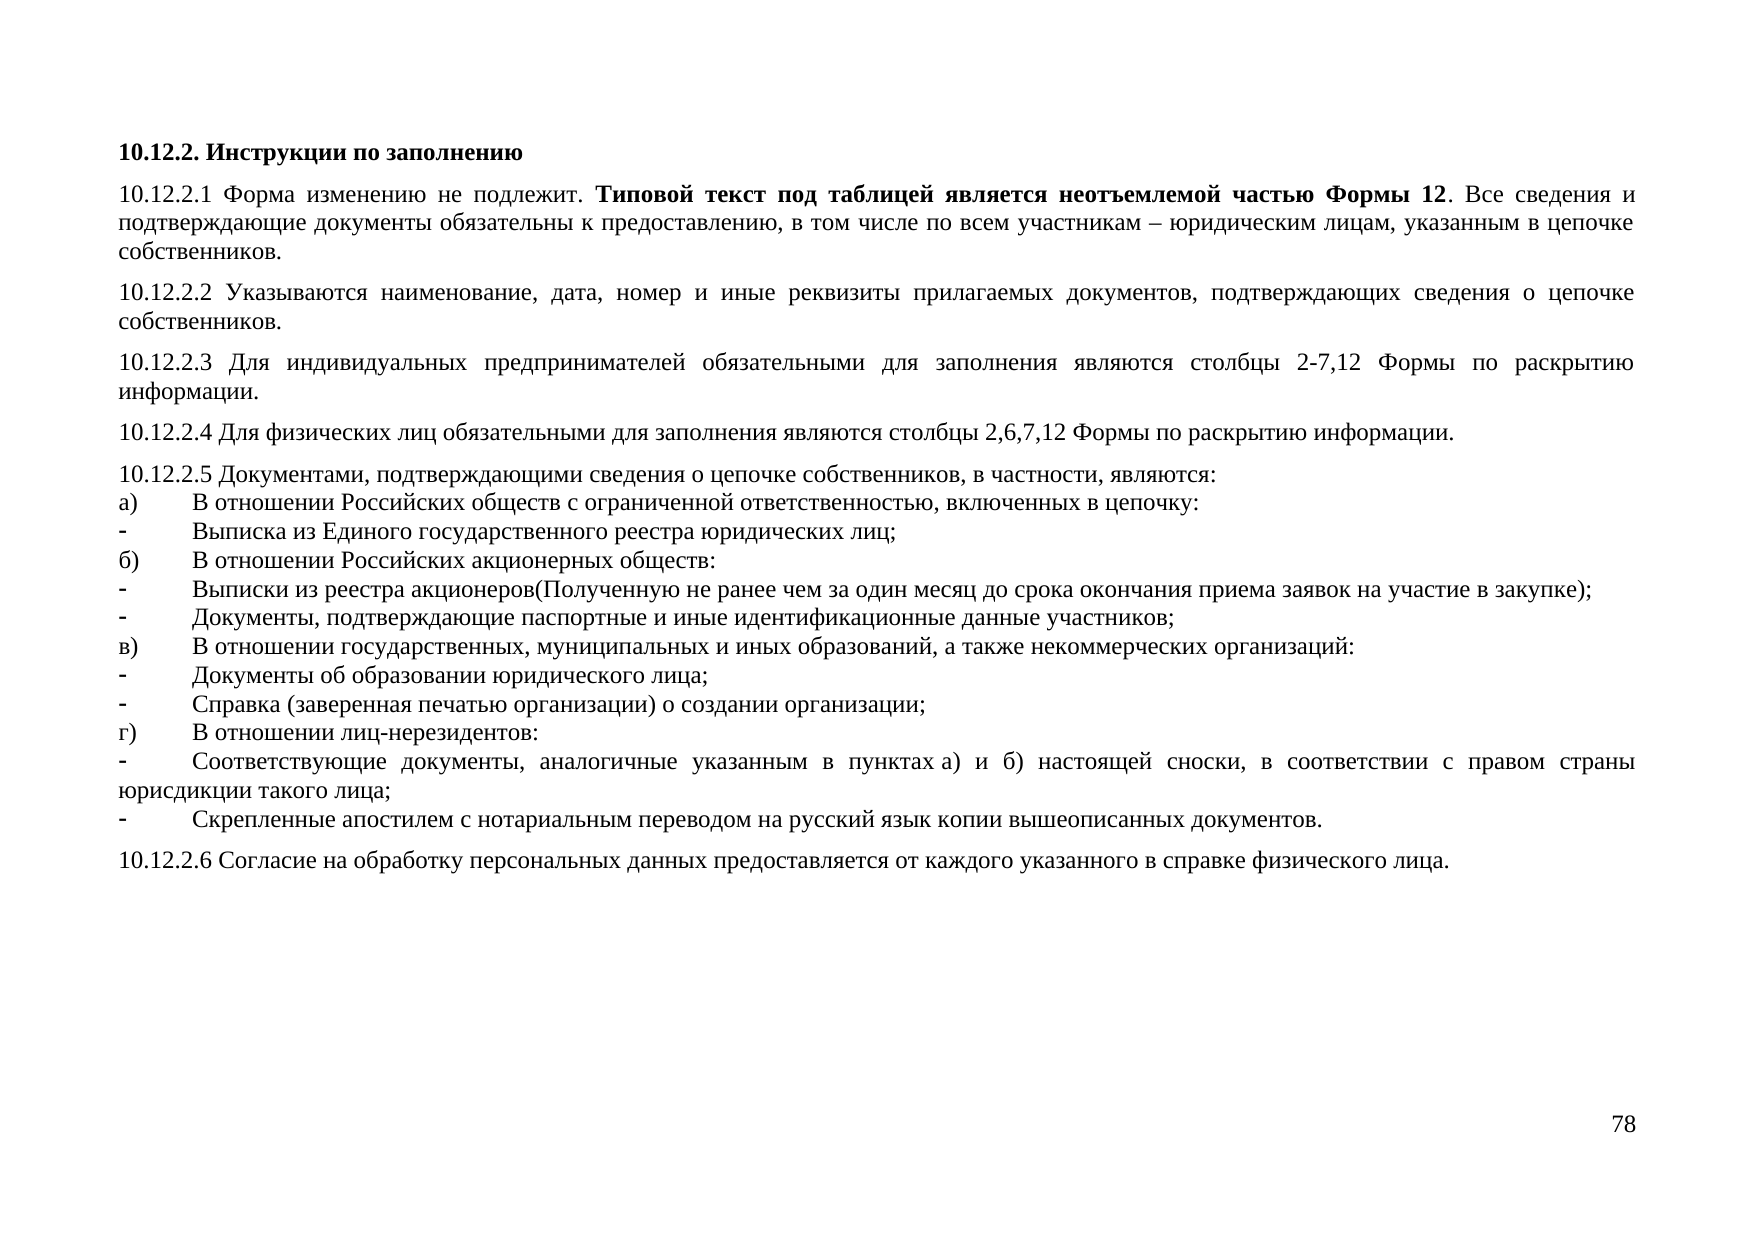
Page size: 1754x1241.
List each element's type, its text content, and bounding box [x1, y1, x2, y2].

list Документы об образовании юридического лица; [118, 660, 1636, 689]
list Выписка из Единого государственного реестра юридических лиц; [118, 516, 1636, 545]
text 10.12.2.3 Для индивидуальных предпринимателей обязательными для заполнения являются столбцы 2-7,12 Формы по раскрытию информации. [118, 347, 1636, 405]
text 10.12.2.5 Документами, подтверждающими сведения о цепочке собственников, в частности, являются: [118, 459, 1636, 487]
list Скрепленные апостилем с нотариальным переводом на русский язык копии вышеописанных документов. [118, 804, 1636, 832]
text 10.12.2. Инструкции по заполнению [118, 137, 1636, 166]
list Справка (заверенная печатью организации) о создании организации; [118, 689, 1636, 717]
list В отношении государственных, муниципальных и иных образований, а также некоммерческих организаций: [118, 631, 1636, 660]
list В отношении Российских обществ с ограниченной ответственностью, включенных в цепочку: [118, 487, 1636, 516]
list В отношении лиц-нерезидентов: [118, 717, 1636, 746]
text 10.12.2.6 Согласие на обработку персональных данных предоставляется от каждого указанного в справке физического лица. [118, 845, 1636, 874]
text 10.12.2.1 Форма изменению не подлежит. Типовой текст под таблицей является неотъемлемой частью Формы 12. Все сведения и подтверждающие документы обязательны к предоставлению, в том числе по всем участникам – юридическим лицам, указанным в цепочке собственников. [118, 179, 1636, 265]
list Документы, подтверждающие паспортные и иные идентификационные данные участников; [118, 602, 1636, 631]
list Выписки из реестра акционеров(Полученную не ранее чем за один месяц до срока окончания приема заявок на участие в закупке); [118, 574, 1636, 602]
text 10.12.2.2 Указываются наименование, дата, номер и иные реквизиты прилагаемых документов, подтверждающих сведения о цепочке собственников. [118, 277, 1636, 335]
list В отношении Российских акционерных обществ: [118, 545, 1636, 574]
list Соответствующие документы, аналогичные указанным в пунктах а) и б) настоящей сноски, в соответствии с правом страны юрисдикции такого лица; [118, 746, 1636, 804]
text 10.12.2.4 Для физических лиц обязательными для заполнения являются столбцы 2,6,7,12 Формы по раскрытию информации. [118, 417, 1636, 446]
